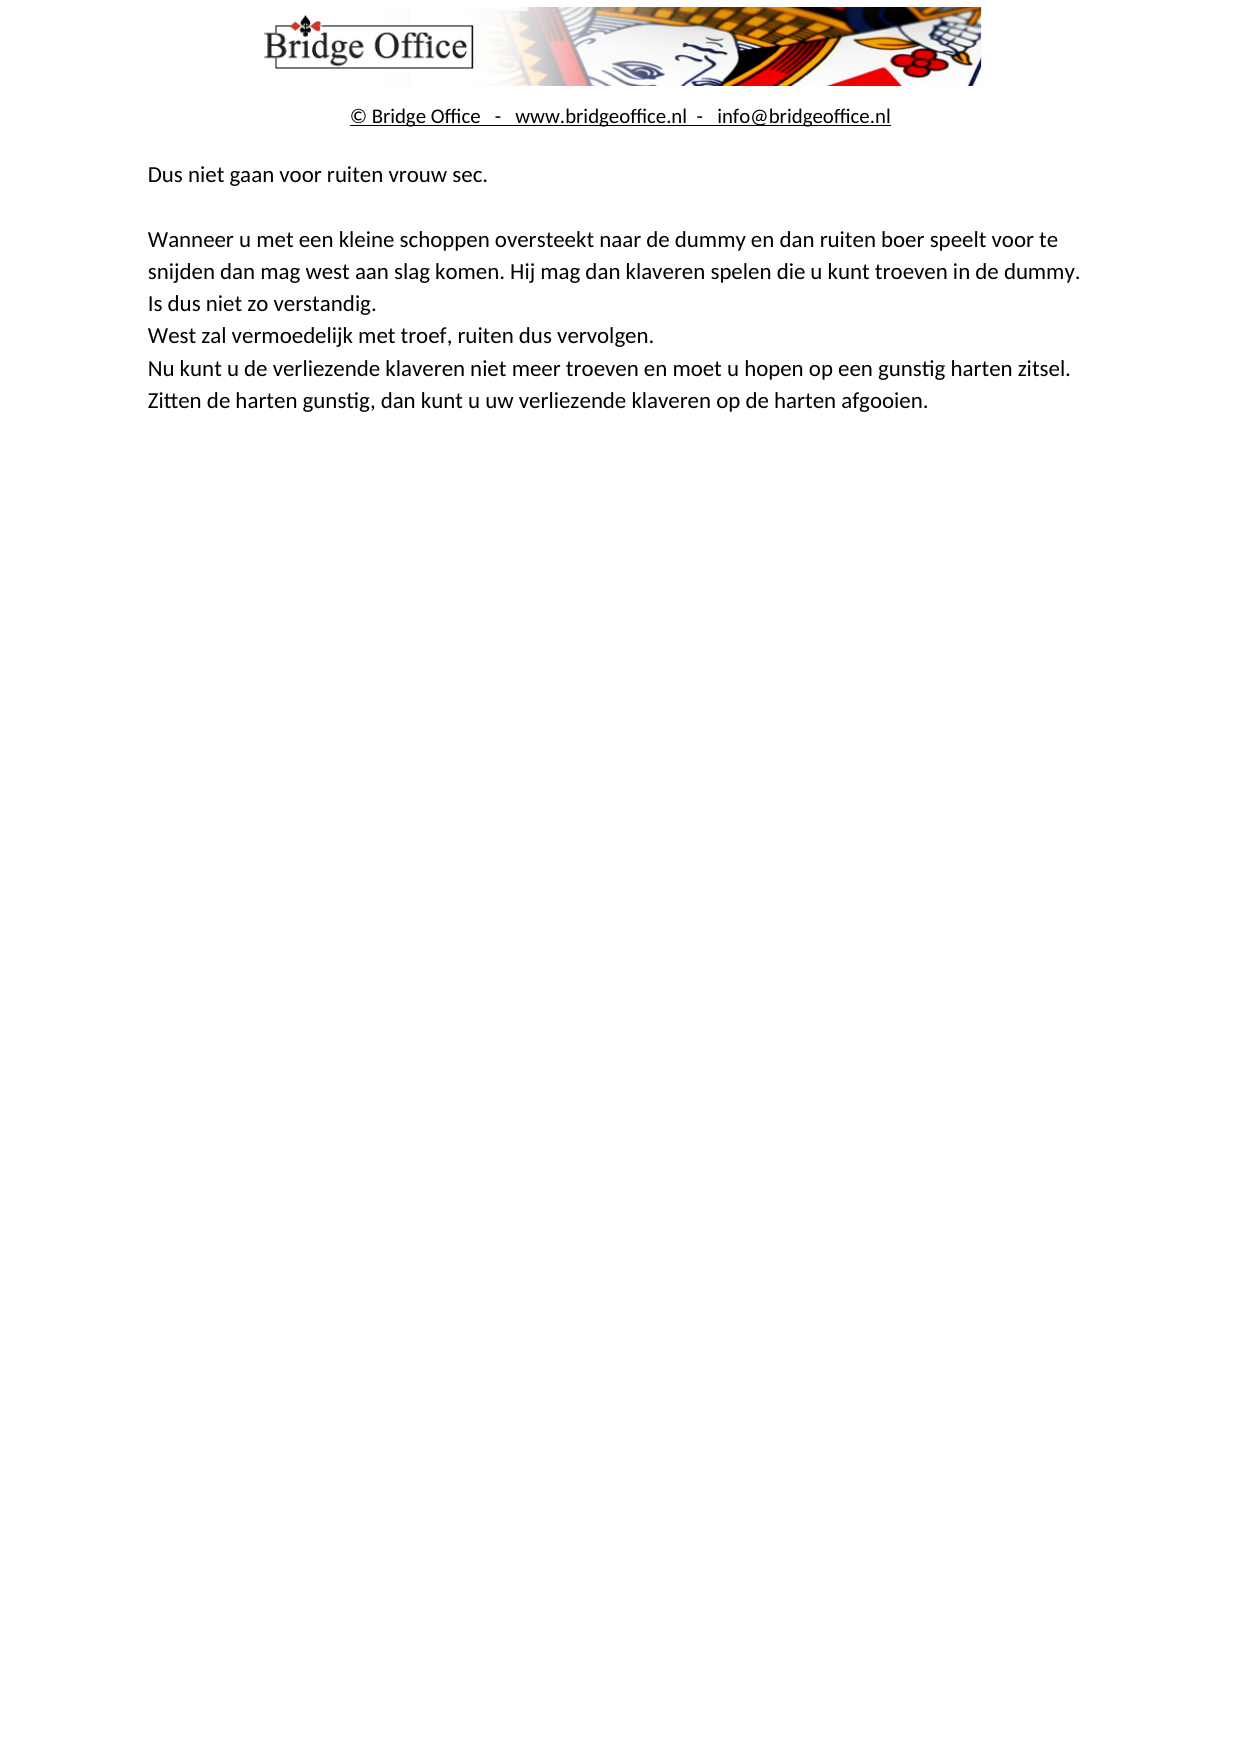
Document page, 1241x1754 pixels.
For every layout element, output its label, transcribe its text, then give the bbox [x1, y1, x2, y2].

text Wanneer u met een kleine schoppen oversteekt naar de dummy en dan ruiten boer speelt voor te snijden dan mag west aan slag komen. Hij mag dan klaveren spelen die u kunt troeven in de dummy. Is dus niet zo verstandig. [148, 225, 1093, 317]
text Zitten de harten gunstig, dan kunt u uw verliezende klaveren op de harten afgooien. [148, 386, 1093, 414]
text West zal vermoedelijk met troef, ruiten dus vervolgen. [148, 321, 1093, 349]
text Nu kunt u de verliezende klaveren niet meer troeven en moet u hopen op een gunstig harten zitsel. [148, 354, 1093, 382]
text Dus niet gaan voor ruiten vrouw sec. [148, 161, 1093, 188]
picture [237, 7, 980, 85]
